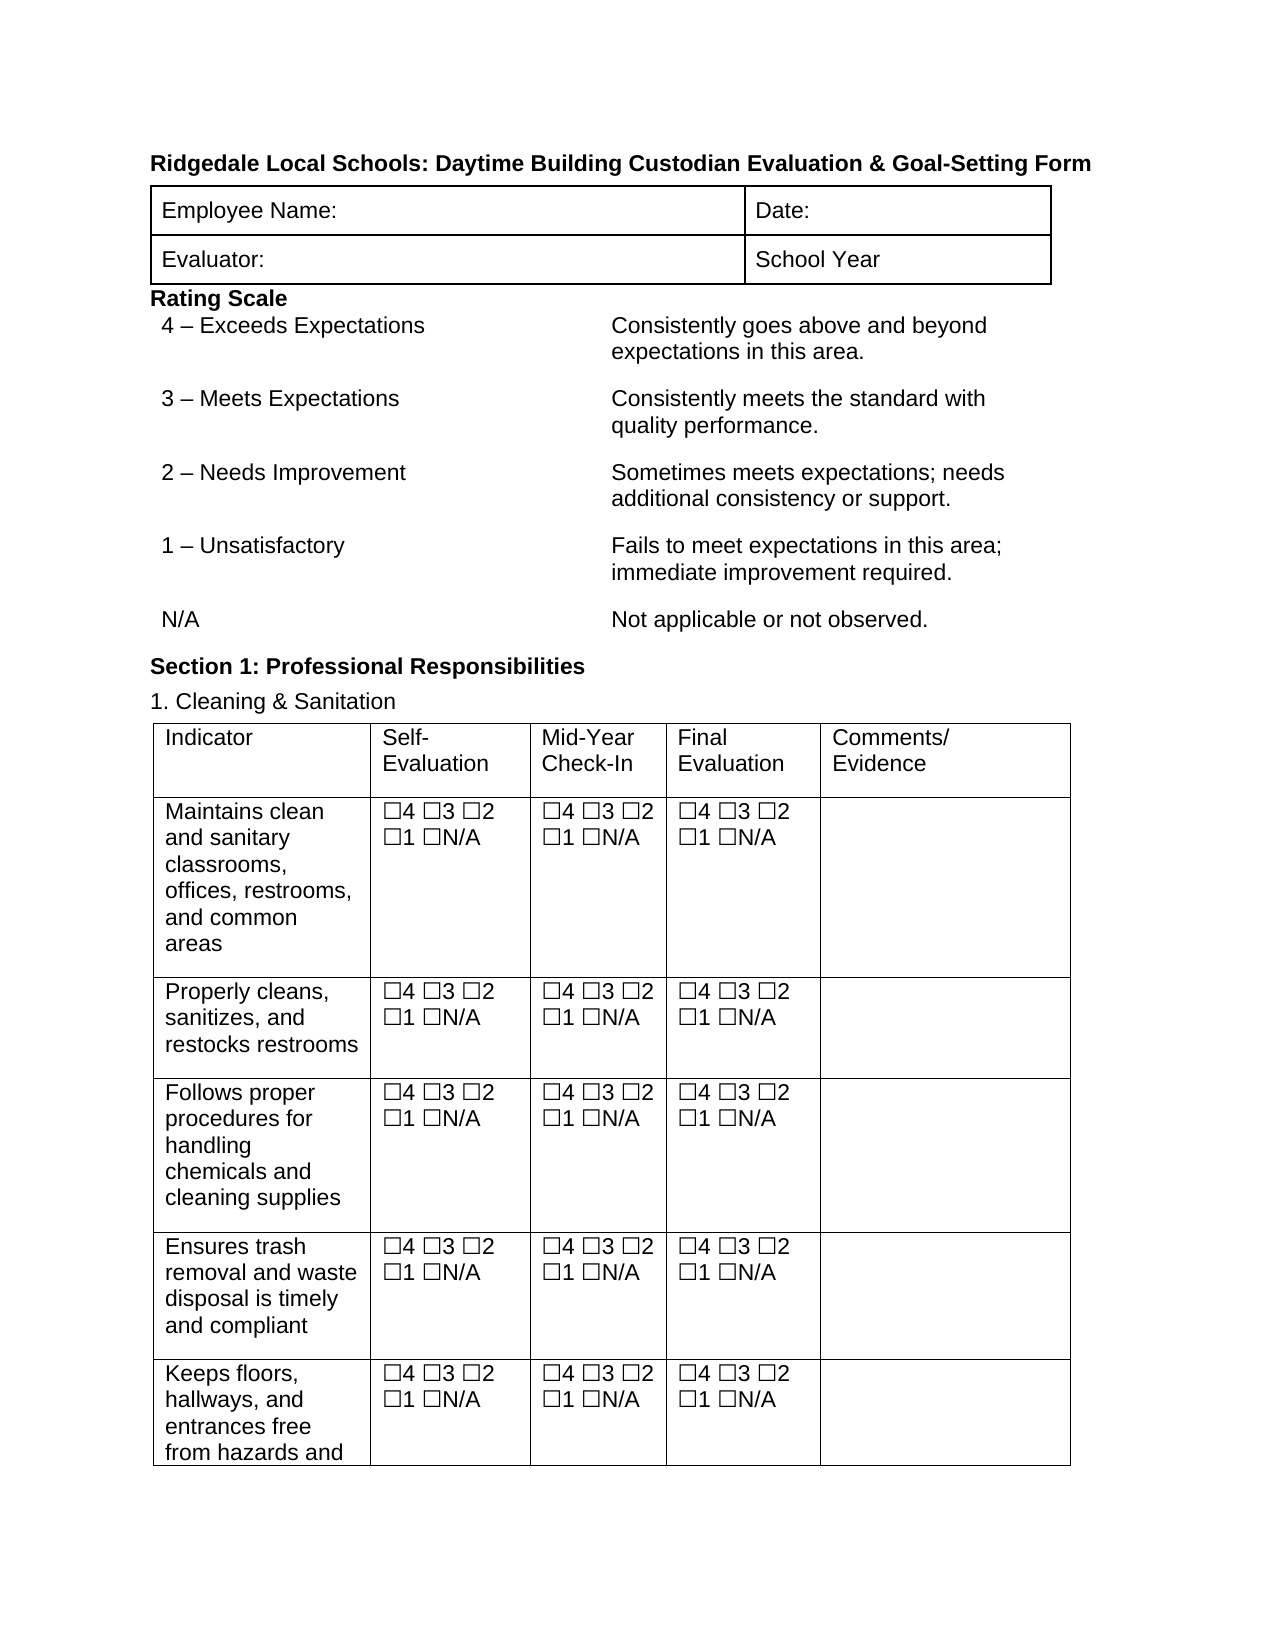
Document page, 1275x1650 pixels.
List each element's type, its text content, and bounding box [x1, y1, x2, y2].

table_header Mid-Year Check-In [531, 724, 666, 797]
table_header Indicator [154, 724, 370, 797]
table_cell [821, 978, 1070, 1078]
table_cell 1 – Unsatisfactory [150, 532, 600, 606]
table_cell ☐4 ☐3 ☐2 ☐1 ☐N/A [667, 798, 820, 977]
table_cell ☐4 ☐3 ☐2 ☐1 ☐N/A [531, 1233, 666, 1359]
table_cell School Year [746, 236, 1050, 283]
table_header Date: [746, 187, 1050, 234]
text Ridgedale Local Schools: Daytime Building Custodian Evaluation & Goal-Setting Form [150, 150, 1125, 176]
table_cell [821, 1079, 1070, 1232]
text Section 1: Professional Responsibilities [150, 653, 1125, 679]
table_cell Sometimes meets expectations; needs additional consistency or support. [600, 459, 1050, 532]
table_cell ☐4 ☐3 ☐2 ☐1 ☐N/A [667, 1233, 820, 1359]
table_cell [821, 1233, 1070, 1359]
table_cell Ensures trash removal and waste disposal is timely and compliant [154, 1233, 370, 1359]
table_cell Maintains clean and sanitary classrooms, offices, restrooms, and common areas [154, 798, 370, 977]
table_cell 3 – Meets Expectations [150, 385, 600, 459]
table_header 4 – Exceeds Expectations [150, 312, 600, 385]
text Rating Scale [150, 285, 1125, 312]
table_cell [821, 1360, 1070, 1465]
table_cell Evaluator: [152, 236, 744, 283]
table_header Employee Name: [152, 187, 744, 234]
table_cell ☐4 ☐3 ☐2 ☐1 ☐N/A [531, 978, 666, 1078]
table_cell ☐4 ☐3 ☐2 ☐1 ☐N/A [371, 1233, 530, 1359]
table_cell 2 – Needs Improvement [150, 459, 600, 532]
table_cell ☐4 ☐3 ☐2 ☐1 ☐N/A [371, 798, 530, 977]
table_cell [154, 1360, 370, 1465]
table_header Comments/ Evidence [821, 724, 1070, 797]
table_header Self- Evaluation [371, 724, 530, 797]
table_cell ☐4 ☐3 ☐2 ☐1 ☐N/A [371, 978, 530, 1078]
table_cell [821, 798, 1070, 977]
table_header Final Evaluation [667, 724, 820, 797]
table_cell ☐4 ☐3 ☐2 ☐1 ☐N/A [667, 1079, 820, 1232]
table_cell Not applicable or not observed. [600, 606, 1050, 653]
table_cell ☐4 ☐3 ☐2 ☐1 ☐N/A [531, 1079, 666, 1232]
table_cell ☐4 ☐3 ☐2 ☐1 ☐N/A [531, 1360, 666, 1465]
table_cell ☐4 ☐3 ☐2 ☐1 ☐N/A [371, 1079, 530, 1232]
table_header Consistently goes above and beyond expectations in this area. [600, 312, 1050, 385]
table_cell N/A [150, 606, 600, 653]
table_cell Properly cleans, sanitizes, and restocks restrooms [154, 978, 370, 1078]
text 1. Cleaning & Sanitation [150, 688, 1125, 714]
table_cell Fails to meet expectations in this area; immediate improvement required. [600, 532, 1050, 606]
table_cell Consistently meets the standard with quality performance. [600, 385, 1050, 459]
table_cell Follows proper procedures for handling chemicals and cleaning supplies [154, 1079, 370, 1232]
table_cell ☐4 ☐3 ☐2 ☐1 ☐N/A [667, 978, 820, 1078]
table_cell ☐4 ☐3 ☐2 ☐1 ☐N/A [531, 798, 666, 977]
table_cell ☐4 ☐3 ☐2 ☐1 ☐N/A [371, 1360, 530, 1465]
table_cell ☐4 ☐3 ☐2 ☐1 ☐N/A [667, 1360, 820, 1465]
